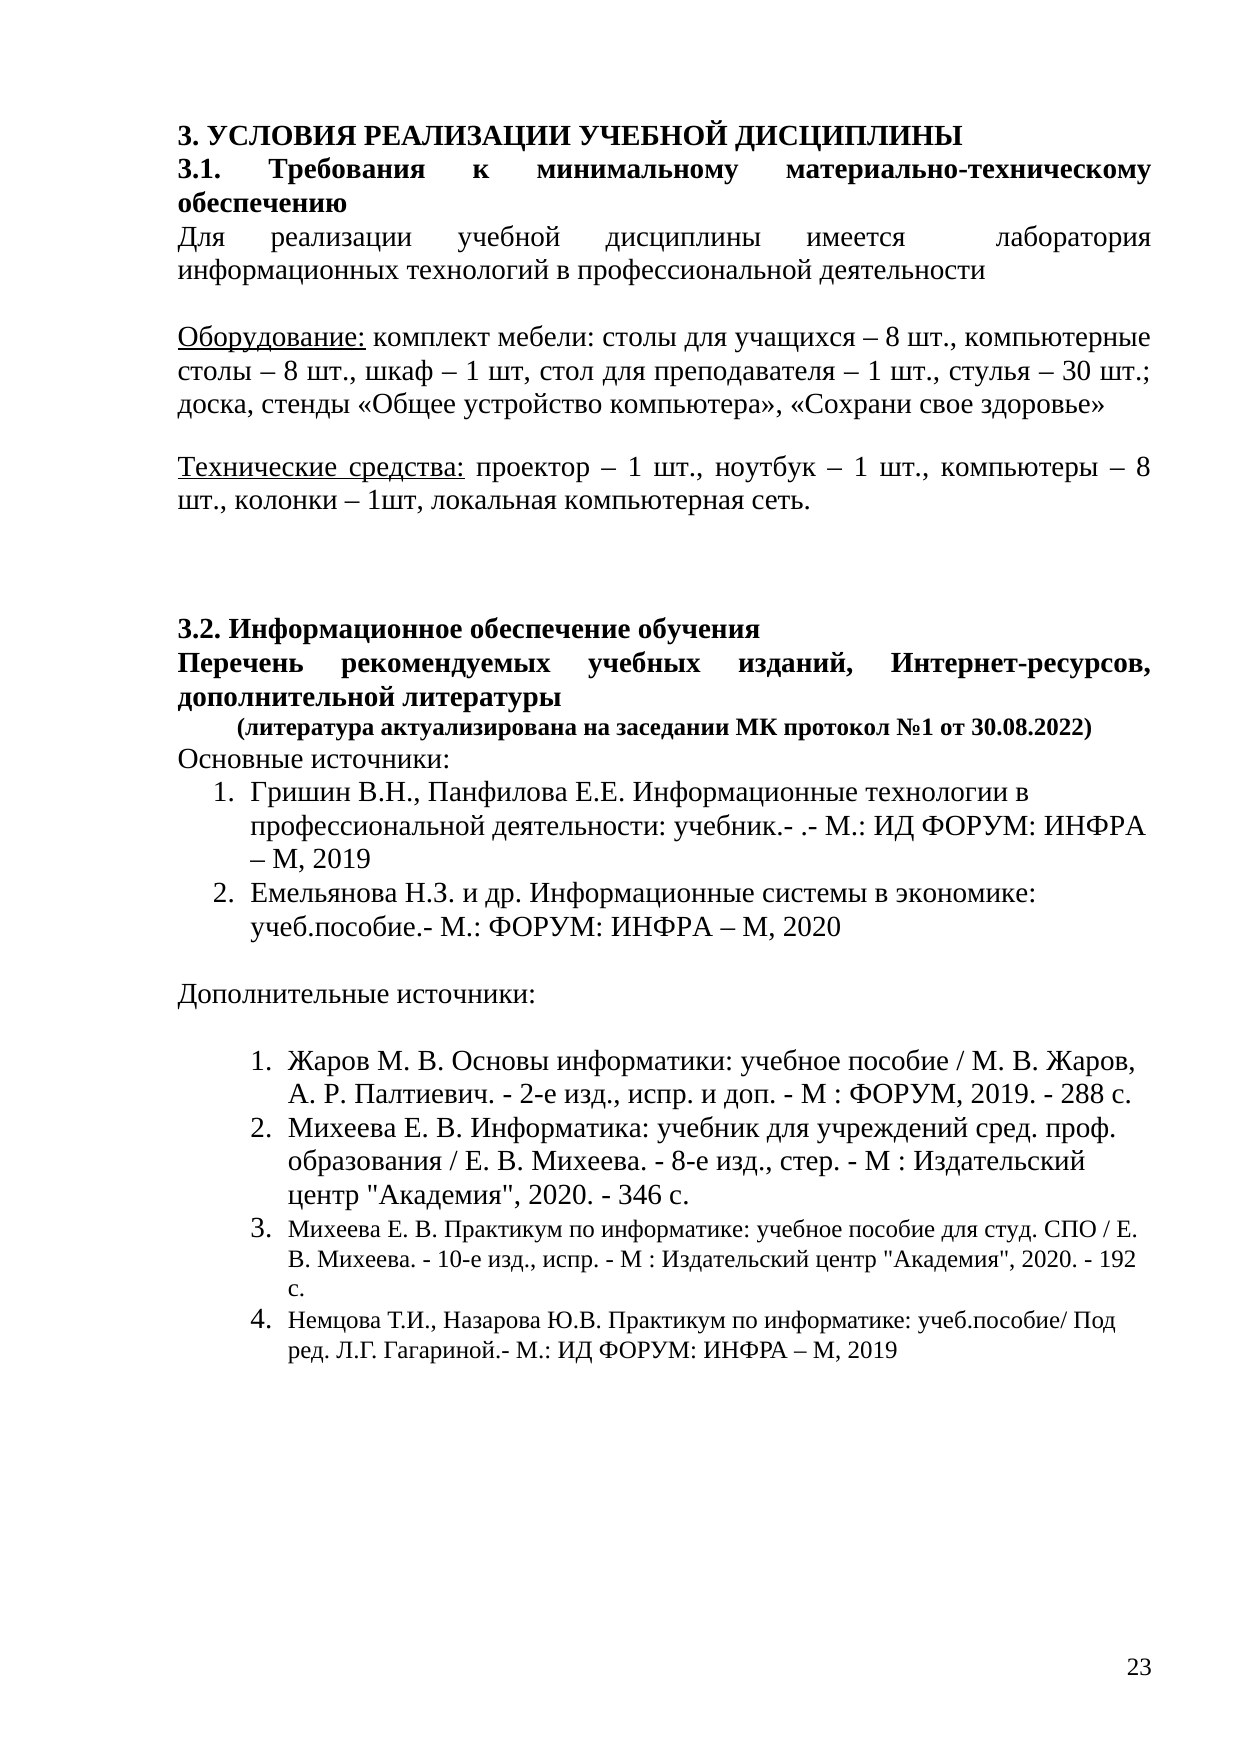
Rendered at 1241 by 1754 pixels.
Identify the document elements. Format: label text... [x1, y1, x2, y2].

list Немцова Т.И., Назарова Ю.В. Практикум по информатике: учеб.пособие/ Под ред. Л.Г. Гагариной.- М.: ИД ФОРУМ: ИНФРА – М, 2019 [250, 1302, 1152, 1364]
list Михеева Е. В. Практикум по информатике: учебное пособие для студ. СПО / Е. В. Михеева. - 10-е изд., испр. - М : Издательский центр "Академия", 2020. - 192 с. [250, 1211, 1152, 1302]
list Жаров М. В. Основы информатики: учебное пособие / М. В. Жаров, А. Р. Палтиевич. - 2-е изд., испр. и доп. - М : ФОРУМ, 2019. - 288 с. [250, 1043, 1152, 1110]
text Оборудование: комплект мебели: столы для учащихся – 8 шт., компьютерные столы – 8 шт., шкаф – 1 шт, стол для преподавателя – 1 шт., стулья – 30 шт.; доска, стенды «Общее устройство компьютера», «Сохрани свое здоровье» [177, 319, 1152, 420]
list Гришин В.Н., Панфилова Е.Е. Информационные технологии в профессиональной деятельности: учебник.- .- М.: ИД ФОРУМ: ИНФРА – М, 2019 [213, 774, 1152, 875]
text (литература актуализирована на заседании МК протокол №1 от 30.08.2022) [177, 712, 1152, 741]
text 3.1. Требования к минимальному материально-техническому обеспечению [177, 152, 1152, 219]
subtitle 3.2. Информационное обеспечение обучения [177, 612, 1152, 645]
text Перечень рекомендуемых учебных изданий, Интернет-ресурсов, дополнительной литературы [177, 645, 1152, 712]
text Технические средства: проектор – 1 шт., ноутбук – 1 шт., компьютеры – 8 шт., колонки – 1шт, локальная компьютерная сеть. [177, 449, 1152, 516]
text Дополнительные источники: [177, 976, 1152, 1009]
subtitle 3. условия реализации УЧЕБНОЙ дисциплины [177, 118, 1152, 152]
list Емельянова Н.З. и др. Информационные системы в экономике: учеб.пособие.- М.: ФОРУМ: ИНФРА – М, 2020 [213, 875, 1152, 942]
text Основные источники: [177, 741, 1152, 774]
list Михеева Е. В. Информатика: учебник для учреждений сред. проф. образования / Е. В. Михеева. - 8-е изд., стер. - М : Издательский центр "Академия", 2020. - 346 с. [250, 1110, 1152, 1211]
text Для реализации учебной дисциплины имеется лаборатория информационных технологий в профессиональной деятельности [177, 219, 1152, 286]
